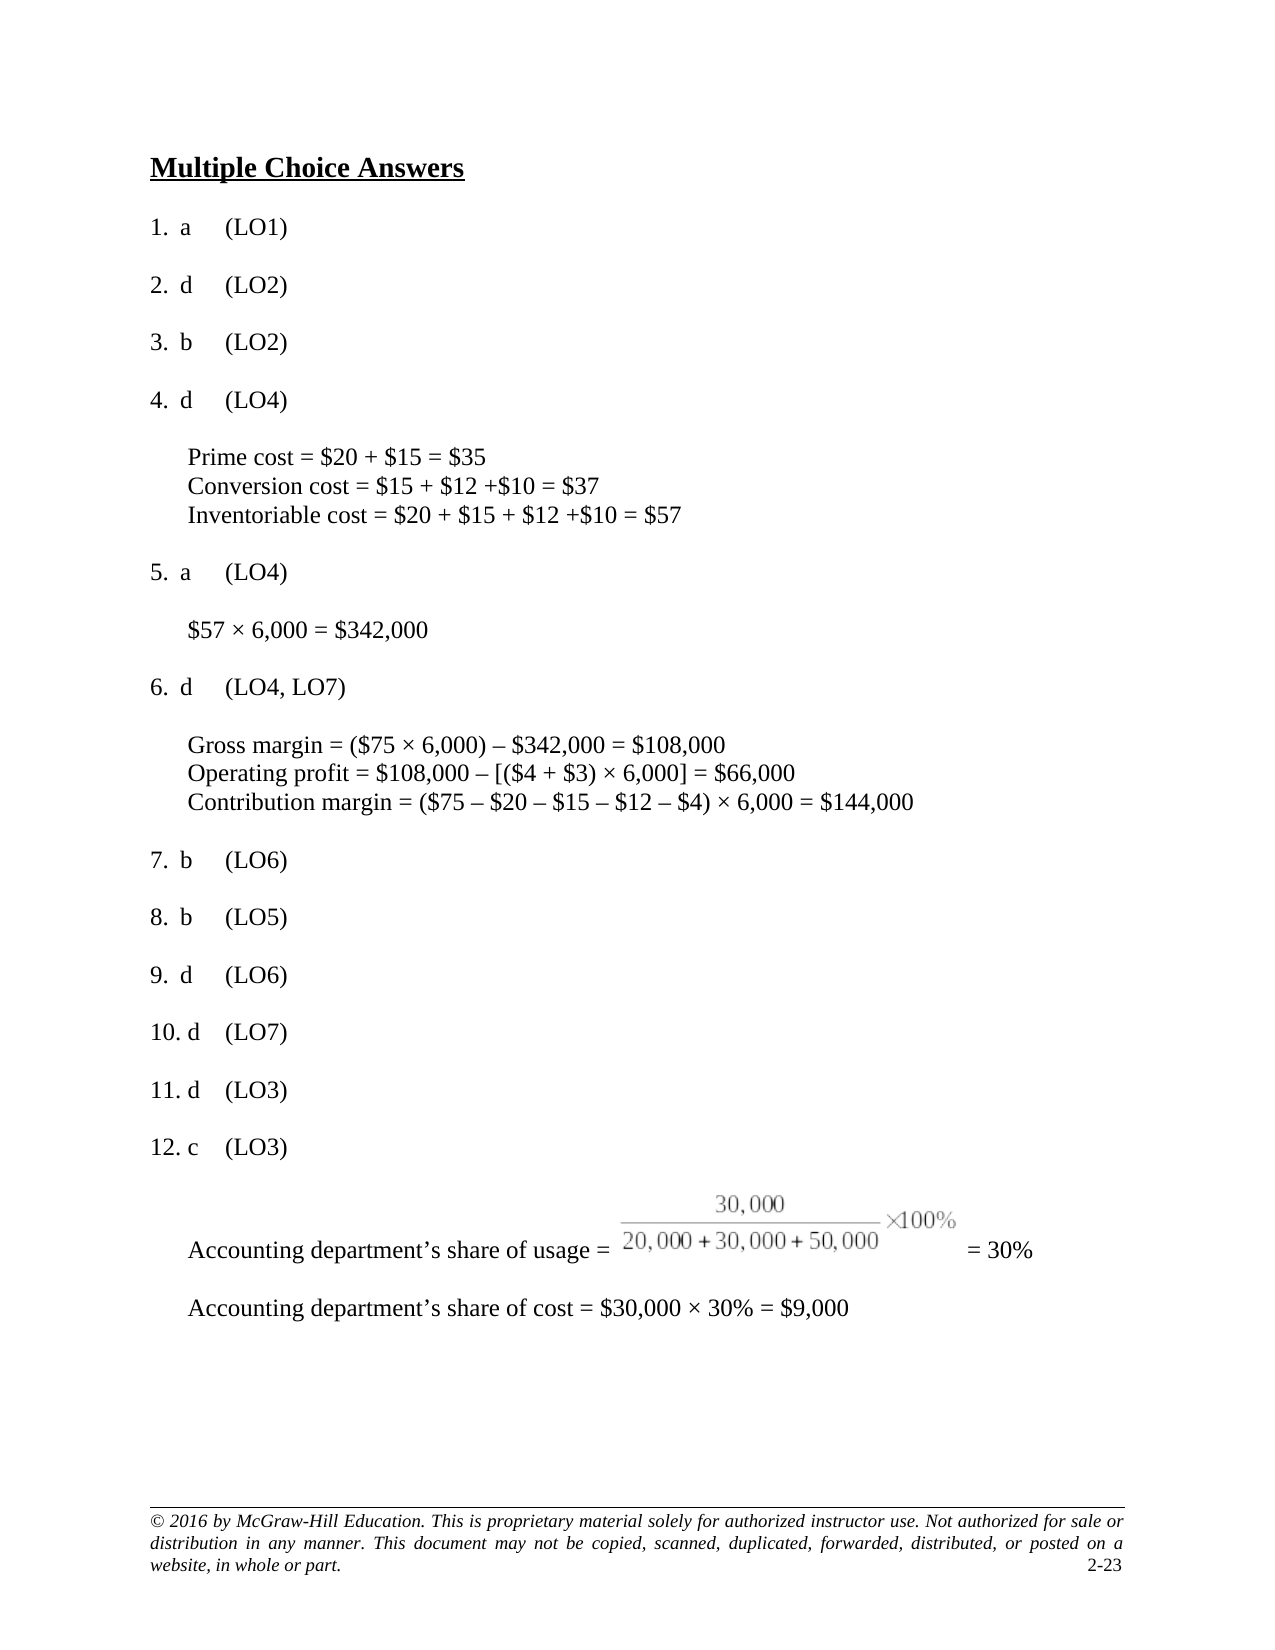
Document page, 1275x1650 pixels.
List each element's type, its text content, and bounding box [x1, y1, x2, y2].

text Inventoriable cost = $20 + $15 + $12 +$10 = $57 [187, 500, 1125, 528]
text Contribution margin = ($75 – $20 – $15 – $12 – $4) × 6,000 = $144,000 [187, 787, 1125, 816]
text Conversion cost = $15 + $12 +$10 = $37 [187, 471, 1125, 500]
list d (LO7) [150, 1017, 1125, 1046]
list b (LO5) [150, 902, 1125, 931]
list d (LO6) [150, 960, 1125, 988]
list d (LO4, LO7) [150, 672, 1125, 701]
text Multiple Choice Answers [150, 150, 1125, 183]
text $57 × 6,000 = $342,000 [187, 615, 1125, 643]
text Gross margin = ($75 × 6,000) – $342,000 = $108,000 [187, 730, 1125, 758]
list a (LO4) [150, 557, 1125, 586]
text Accounting department’s share of cost = $30,000 × 30% = $9,000 [187, 1293, 1125, 1321]
list b (LO6) [150, 845, 1125, 873]
text Prime cost = $20 + $15 = $35 [187, 442, 1125, 471]
list d (LO2) [150, 270, 1125, 298]
list d (LO4) [150, 385, 1125, 413]
list c (LO3) [150, 1132, 1125, 1161]
list b (LO2) [150, 327, 1125, 356]
text Operating profit = $108,000 – [($4 + $3) × 6,000] = $66,000 [187, 758, 1125, 787]
list d (LO3) [150, 1075, 1125, 1103]
list a (LO1) [150, 212, 1125, 241]
text Accounting department’s share of usage = = 30% [187, 1190, 1125, 1264]
